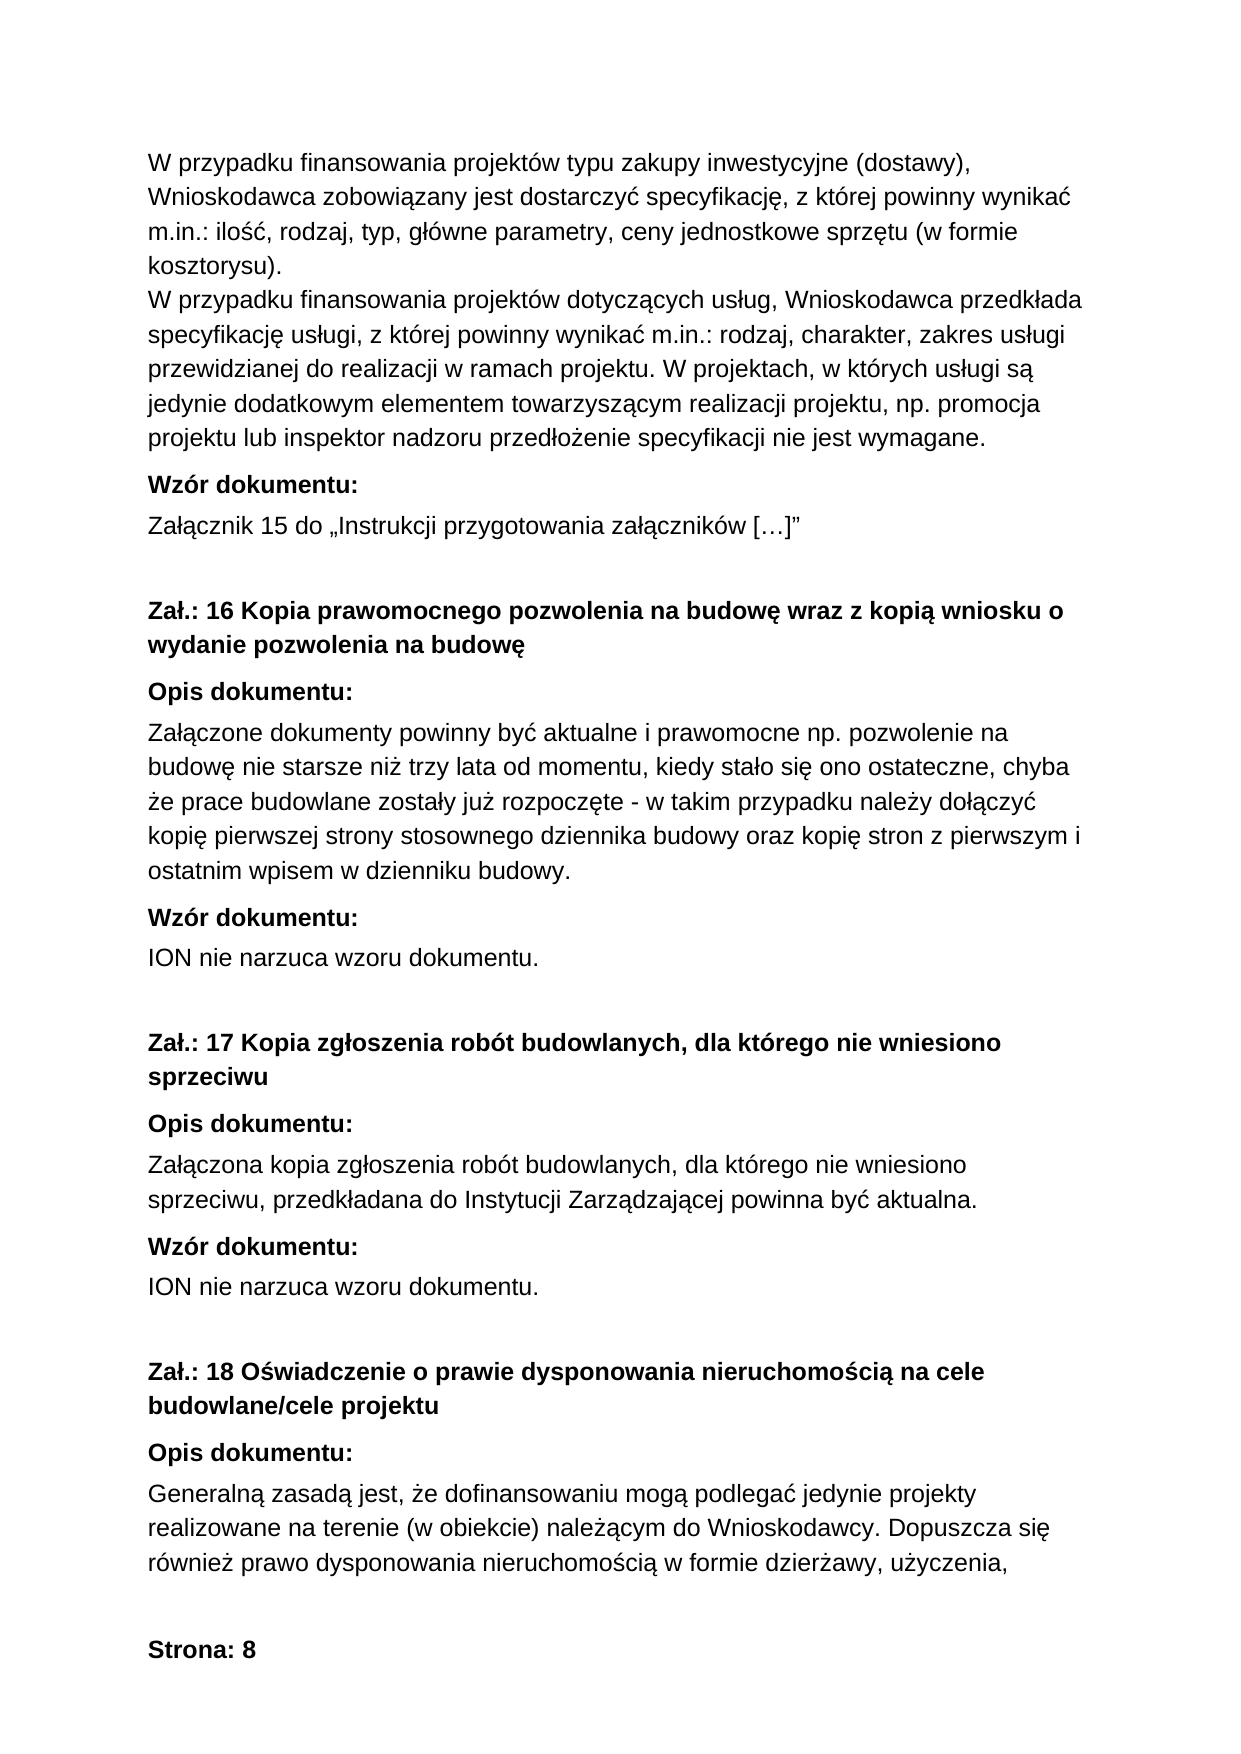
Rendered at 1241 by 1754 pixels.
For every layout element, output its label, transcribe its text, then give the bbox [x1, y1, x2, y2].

text ION nie narzuca wzoru dokumentu. [148, 943, 1093, 972]
text Wzór dokumentu: [148, 470, 1093, 499]
text Opis dokumentu: [148, 677, 1093, 706]
text Zał.: 17 Kopia zgłoszenia robót budowlanych, dla którego nie wniesiono sprzeciwu [148, 1028, 1093, 1091]
text ION nie narzuca wzoru dokumentu. [148, 1272, 1093, 1301]
text Zał.: 16 Kopia prawomocnego pozwolenia na budowę wraz z kopią wniosku o wydanie pozwolenia na budowę [148, 596, 1093, 659]
text Wzór dokumentu: [148, 1232, 1093, 1260]
text Załączone dokumenty powinny być aktualne i prawomocne np. pozwolenie na budowę nie starsze niż trzy lata od momentu, kiedy stało się ono ostateczne, chyba że prace budowlane zostały już rozpoczęte - w takim przypadku należy dołączyć kopię pierwszej strony stosownego dziennika budowy oraz kopię stron z pierwszym i ostatnim wpisem w dzienniku budowy. [148, 718, 1093, 884]
text Opis dokumentu: [148, 1438, 1093, 1467]
text Wzór dokumentu: [148, 903, 1093, 931]
text W przypadku finansowania projektów dotyczących usług, Wnioskodawca przedkłada specyfikację usługi, z której powinny wynikać m.in.: rodzaj, charakter, zakres usługi przewidzianej do realizacji w ramach projektu. W projektach, w których usługi są jedynie dodatkowym elementem towarzyszącym realizacji projektu, np. promocja projektu lub inspektor nadzoru przedłożenie specyfikacji nie jest wymagane. [148, 286, 1093, 452]
text W przypadku finansowania projektów typu zakupy inwestycyjne (dostawy), Wnioskodawca zobowiązany jest dostarczyć specyfikację, z której powinny wynikać m.in.: ilość, rodzaj, typ, główne parametry, ceny jednostkowe sprzętu (w formie kosztorysu). [148, 148, 1093, 280]
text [148, 1479, 1093, 1577]
text Załącznik 15 do „Instrukcji przygotowania załączników […]” [148, 511, 1093, 540]
text Opis dokumentu: [148, 1109, 1093, 1138]
text Zał.: 18 Oświadczenie o prawie dysponowania nieruchomością na cele budowlane/cele projektu [148, 1357, 1093, 1420]
text Załączona kopia zgłoszenia robót budowlanych, dla którego nie wniesiono sprzeciwu, przedkładana do Instytucji Zarządzającej powinna być aktualna. [148, 1150, 1093, 1213]
